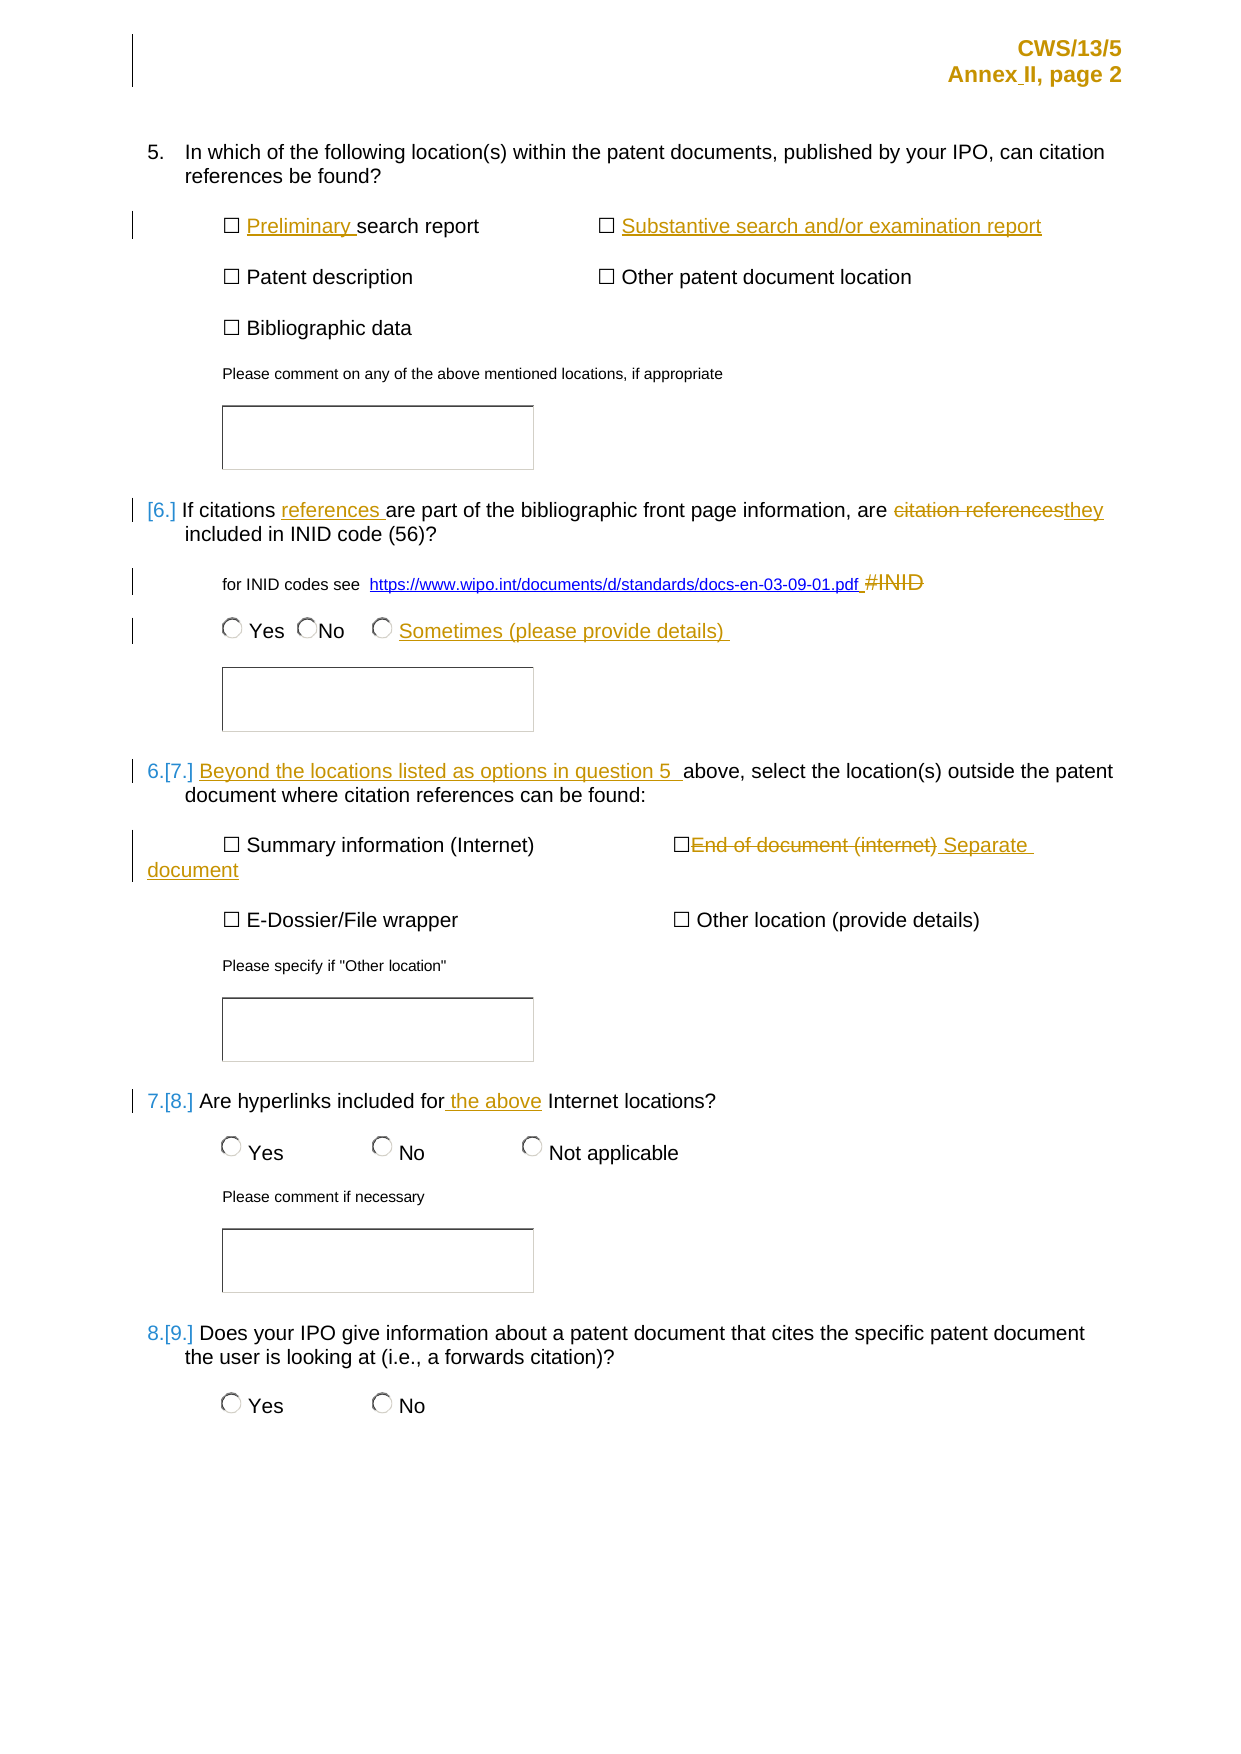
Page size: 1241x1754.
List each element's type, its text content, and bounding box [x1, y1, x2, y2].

list above, select the location(s) outside the patent document where citation references can be found: [147, 759, 1122, 807]
text Summary information (Internet) [147, 830, 1122, 882]
text for INID codes see https://www.wipo.int/documents/d/standards/docs-en-03-09-01.pdf [147, 568, 1122, 595]
list Does your IPO give information about a patent document that cites the specific patent document the user is looking at (i.e., a forwards citation)? [147, 1321, 1118, 1369]
picture [221, 1392, 242, 1414]
picture [522, 1136, 543, 1157]
text Yes No [184, 1393, 1122, 1418]
picture [297, 617, 318, 639]
picture [372, 617, 393, 639]
text Yes No [147, 618, 1122, 644]
list Are hyperlinks included for Internet locations? [147, 1089, 1122, 1113]
text Please specify if "Other location" [222, 956, 1122, 974]
text Patent description Other patent document location [222, 262, 1122, 291]
picture [221, 1136, 242, 1157]
list In which of the following location(s) within the patent documents, published by your IPO, can citation references be found? [147, 140, 1122, 188]
list If citations are part of the bibliographic front page information, are included in INID code (56)? [147, 498, 1122, 546]
text E-Dossier/File wrapper Other location (provide details) [147, 905, 1122, 933]
picture [372, 1136, 393, 1157]
text search report [147, 211, 1122, 239]
picture [372, 1392, 393, 1414]
picture [222, 617, 243, 639]
list Yes No Not applicable [184, 1136, 1122, 1165]
text Bibliographic data [222, 313, 1122, 342]
text Please comment on any of the above mentioned locations, if appropriate [222, 365, 1122, 383]
text Please comment if necessary [222, 1188, 1122, 1206]
